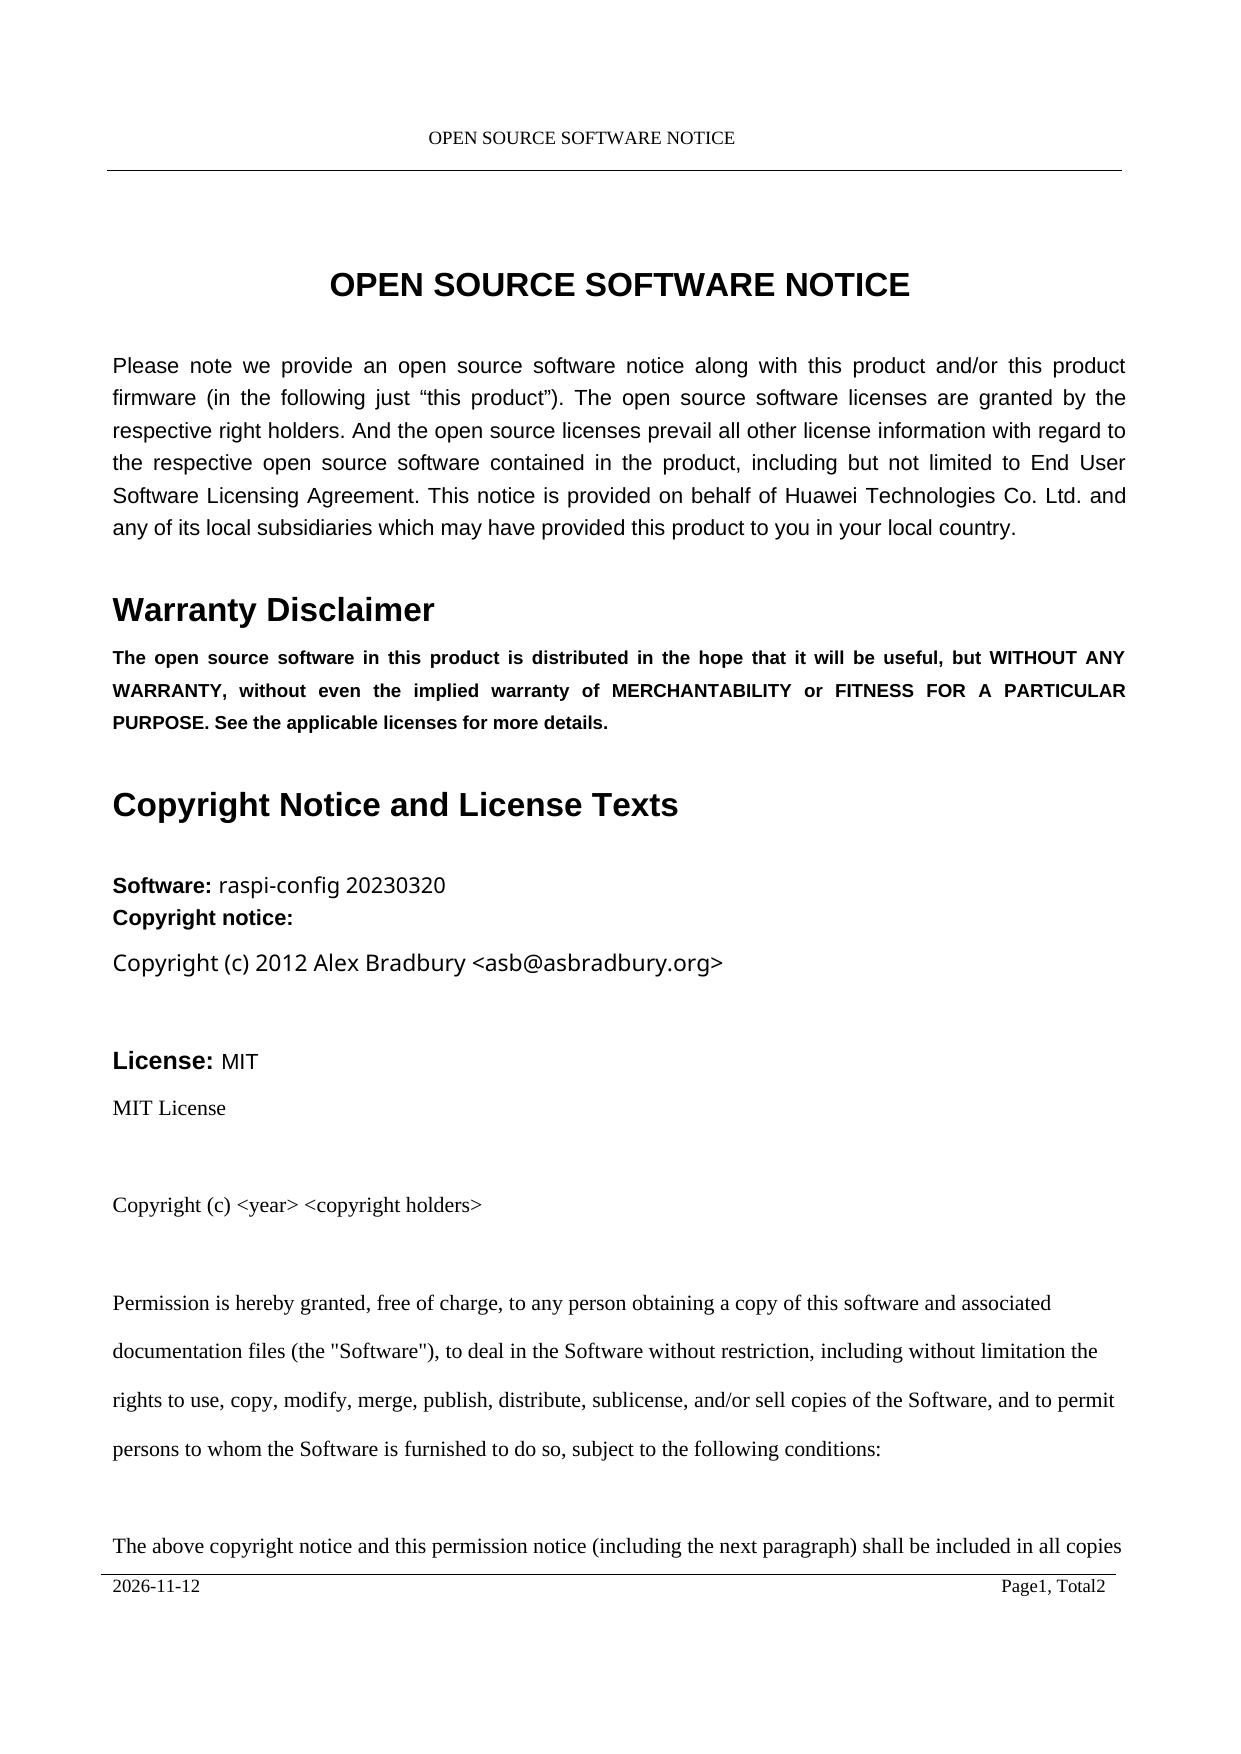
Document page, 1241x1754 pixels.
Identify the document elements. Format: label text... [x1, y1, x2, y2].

text The open source software in this product is distributed in the hope that it will be useful, but WITHOUT ANY WARRANTY, without even the implied warranty of MERCHANTABILITY or FITNESS FOR A PARTICULAR PURPOSE. See the applicable licenses for more details. [112, 641, 1128, 739]
text Warranty Disclaimer [112, 576, 1128, 641]
text OPEN SOURCE SOFTWARE NOTICE [112, 251, 1128, 316]
text Software: raspi-config 20230320 [112, 869, 1128, 901]
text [112, 1091, 1128, 1562]
text Copyright Notice and License Texts [112, 771, 1128, 836]
text Copyright (c) 2012 Alex Bradbury <asb@asbradbury.org> [112, 947, 1128, 1028]
text Copyright notice: [112, 901, 1128, 934]
text License: MIT [112, 1044, 1128, 1077]
text Please note we provide an open source software notice along with this product and/or this product firmware (in the following just “this product”). The open source software licenses are granted by the respective right holders. And the open source licenses prevail all other license information with regard to the respective open source software contained in the product, including but not limited to End User Software Licensing Agreement. This notice is provided on behalf of Huawei Technologies Co. Ltd. and any of its local subsidiaries which may have provided this product to you in your local country. [112, 349, 1128, 544]
